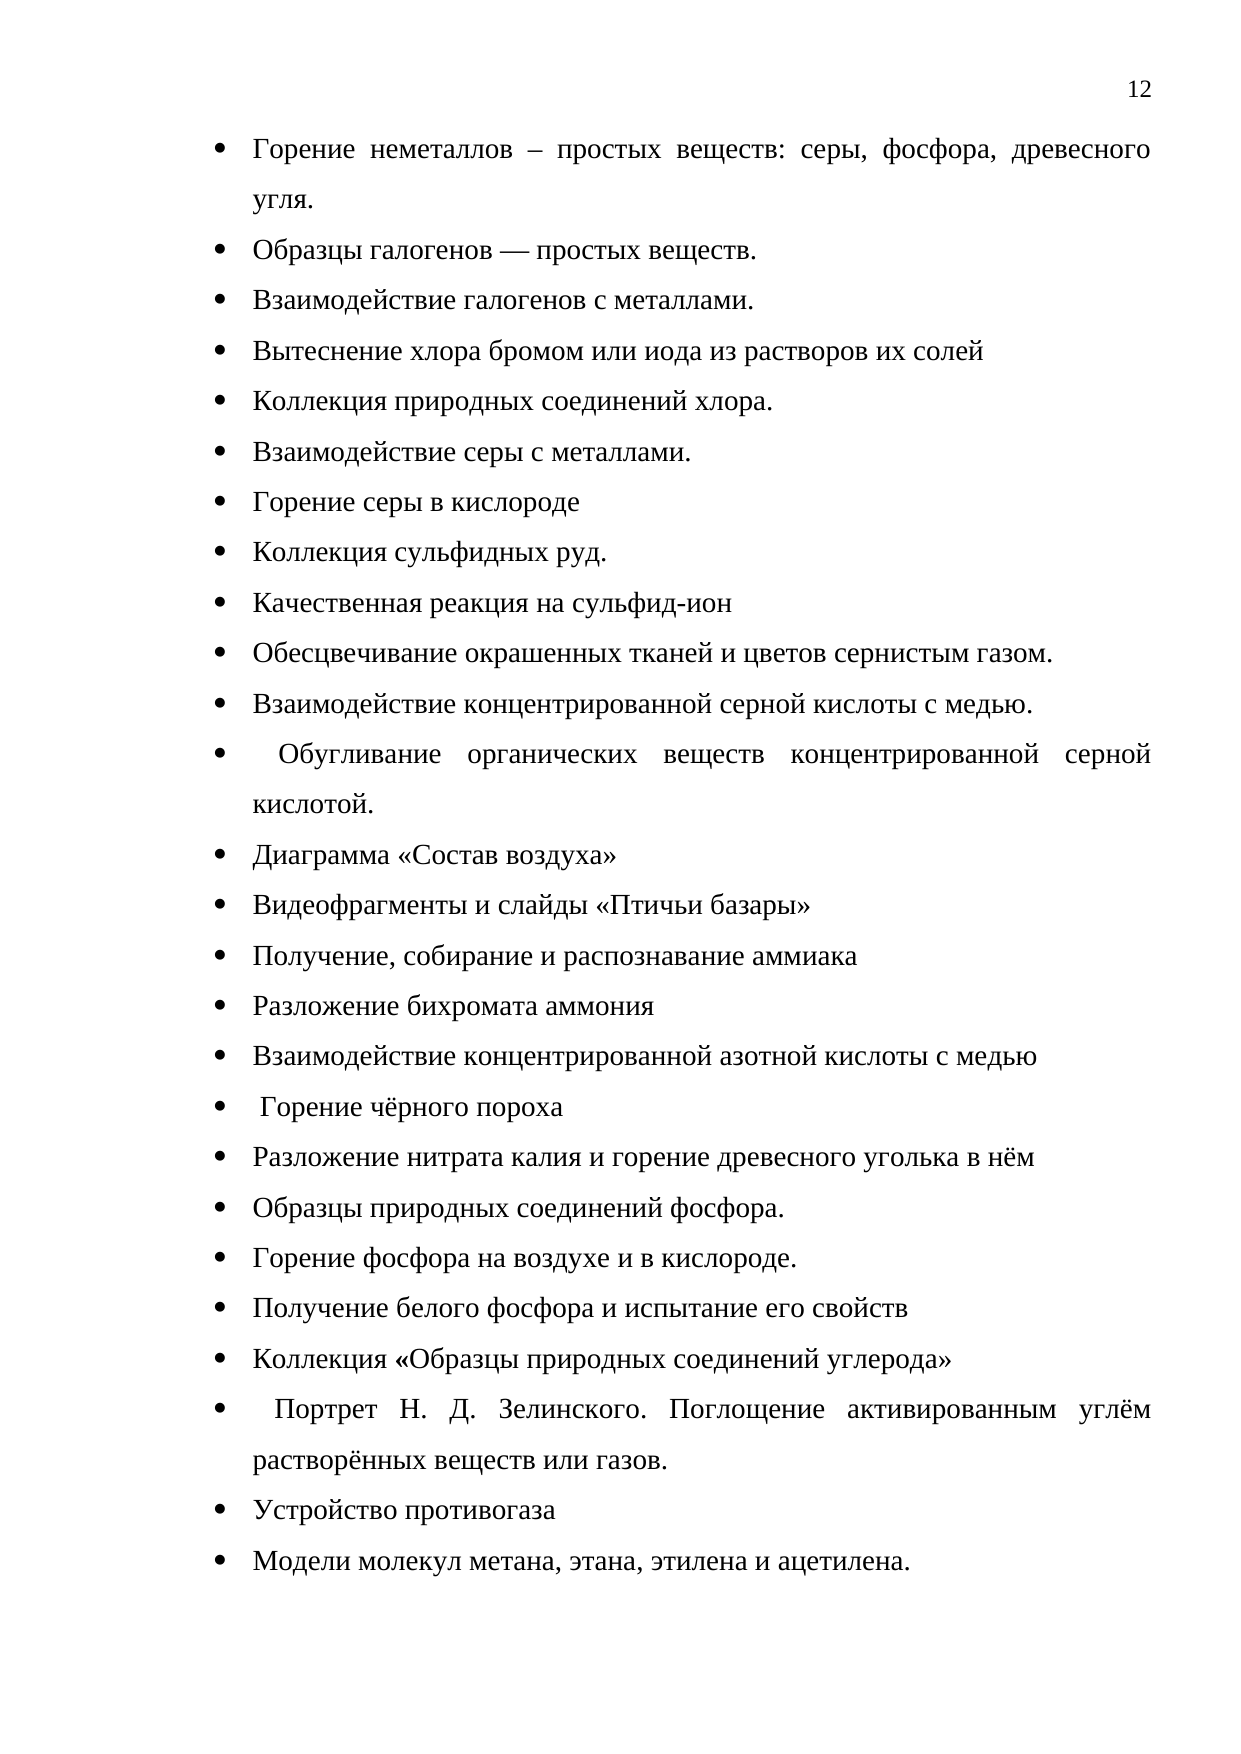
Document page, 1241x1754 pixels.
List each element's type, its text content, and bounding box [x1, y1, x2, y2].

list Обугливание органических веществ концентрированной серной кислотой. [215, 736, 1152, 820]
list Горение серы в кислороде [215, 484, 1152, 518]
list Коллекция «Образцы природных соединений углерода» [215, 1341, 1152, 1375]
list Устройство противогаза [215, 1492, 1152, 1526]
list Взаимодействие галогенов с металлами. [215, 282, 1152, 316]
list Разложение нитрата калия и горение древесного уголька в нём [215, 1139, 1152, 1173]
list Обесцвечивание окрашенных тканей и цветов сернистым газом. [215, 635, 1152, 669]
list Диаграмма «Состав воздуха» [215, 837, 1152, 871]
list Вытеснение хлора бромом или иода из растворов их солей [215, 333, 1152, 366]
list Образцы природных соединений фосфора. [215, 1190, 1152, 1223]
list Горение чёрного пороха [215, 1089, 1152, 1123]
list Коллекция сульфидных руд. [215, 534, 1152, 568]
list Качественная реакция на сульфид-ион [215, 585, 1152, 618]
list Разложение бихромата аммония [215, 988, 1152, 1022]
list Горение фосфора на воздухе и в кислороде. [215, 1240, 1152, 1274]
list Взаимодействие концентрированной серной кислоты с медью. [215, 686, 1152, 719]
list Видеофрагменты и слайды «Птичьи базары» [215, 887, 1152, 921]
list Получение белого фосфора и испытание его свойств [215, 1291, 1152, 1324]
list Получение, собирание и распознавание аммиака [215, 938, 1152, 971]
list Горение неметаллов – простых веществ: серы, фосфора, древесного угля. [215, 131, 1152, 215]
list Взаимодействие концентрированной азотной кислоты с медью [215, 1038, 1152, 1072]
list Портрет Н. Д. Зелинского. Поглощение активированным углём растворённых веществ или газов. [215, 1391, 1152, 1475]
list Образцы галогенов — простых веществ. [215, 232, 1152, 266]
list Взаимодействие серы с металлами. [215, 434, 1152, 467]
list Модели молекул метана, этана, этилена и ацетилена. [215, 1543, 1152, 1576]
list Коллекция природных соединений хлора. [215, 383, 1152, 417]
